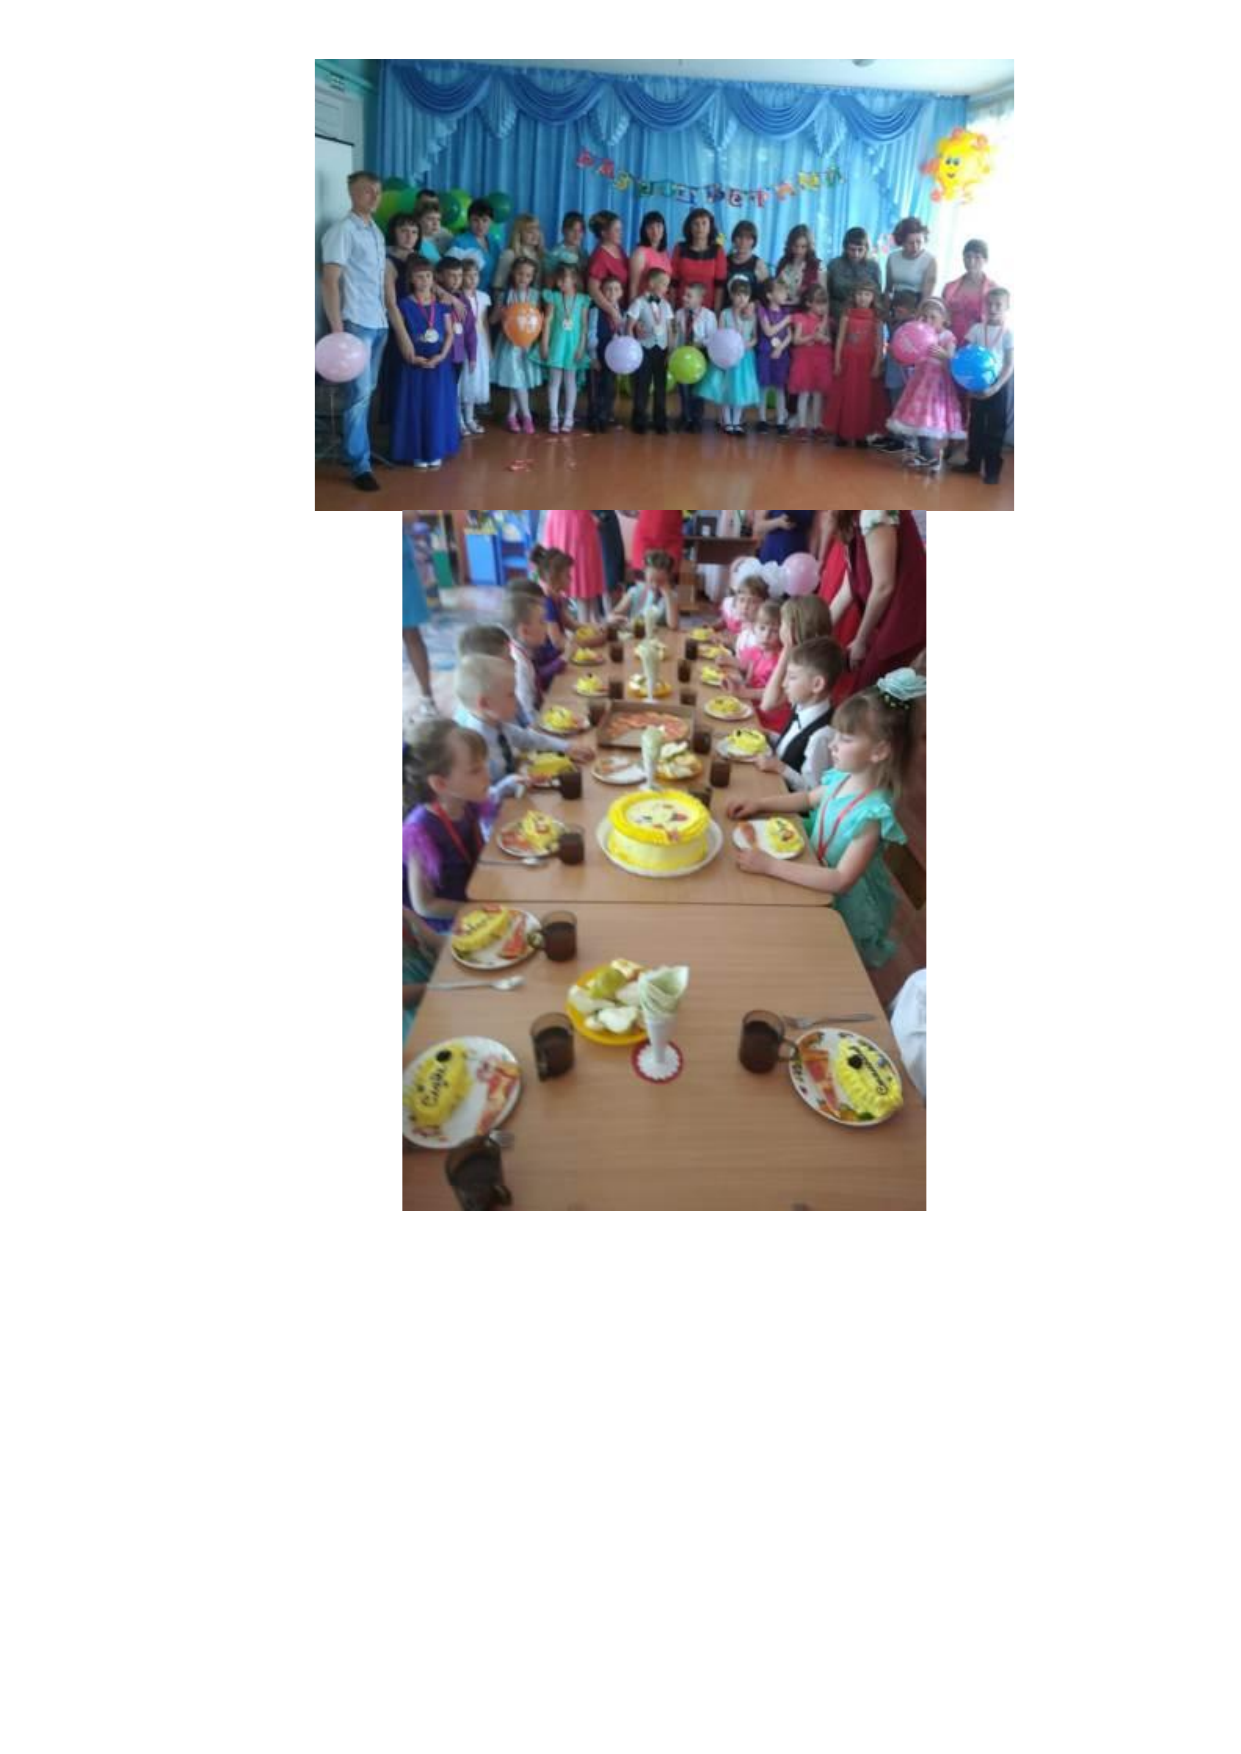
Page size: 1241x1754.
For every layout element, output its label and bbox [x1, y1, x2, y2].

picture [314, 59, 1015, 1211]
